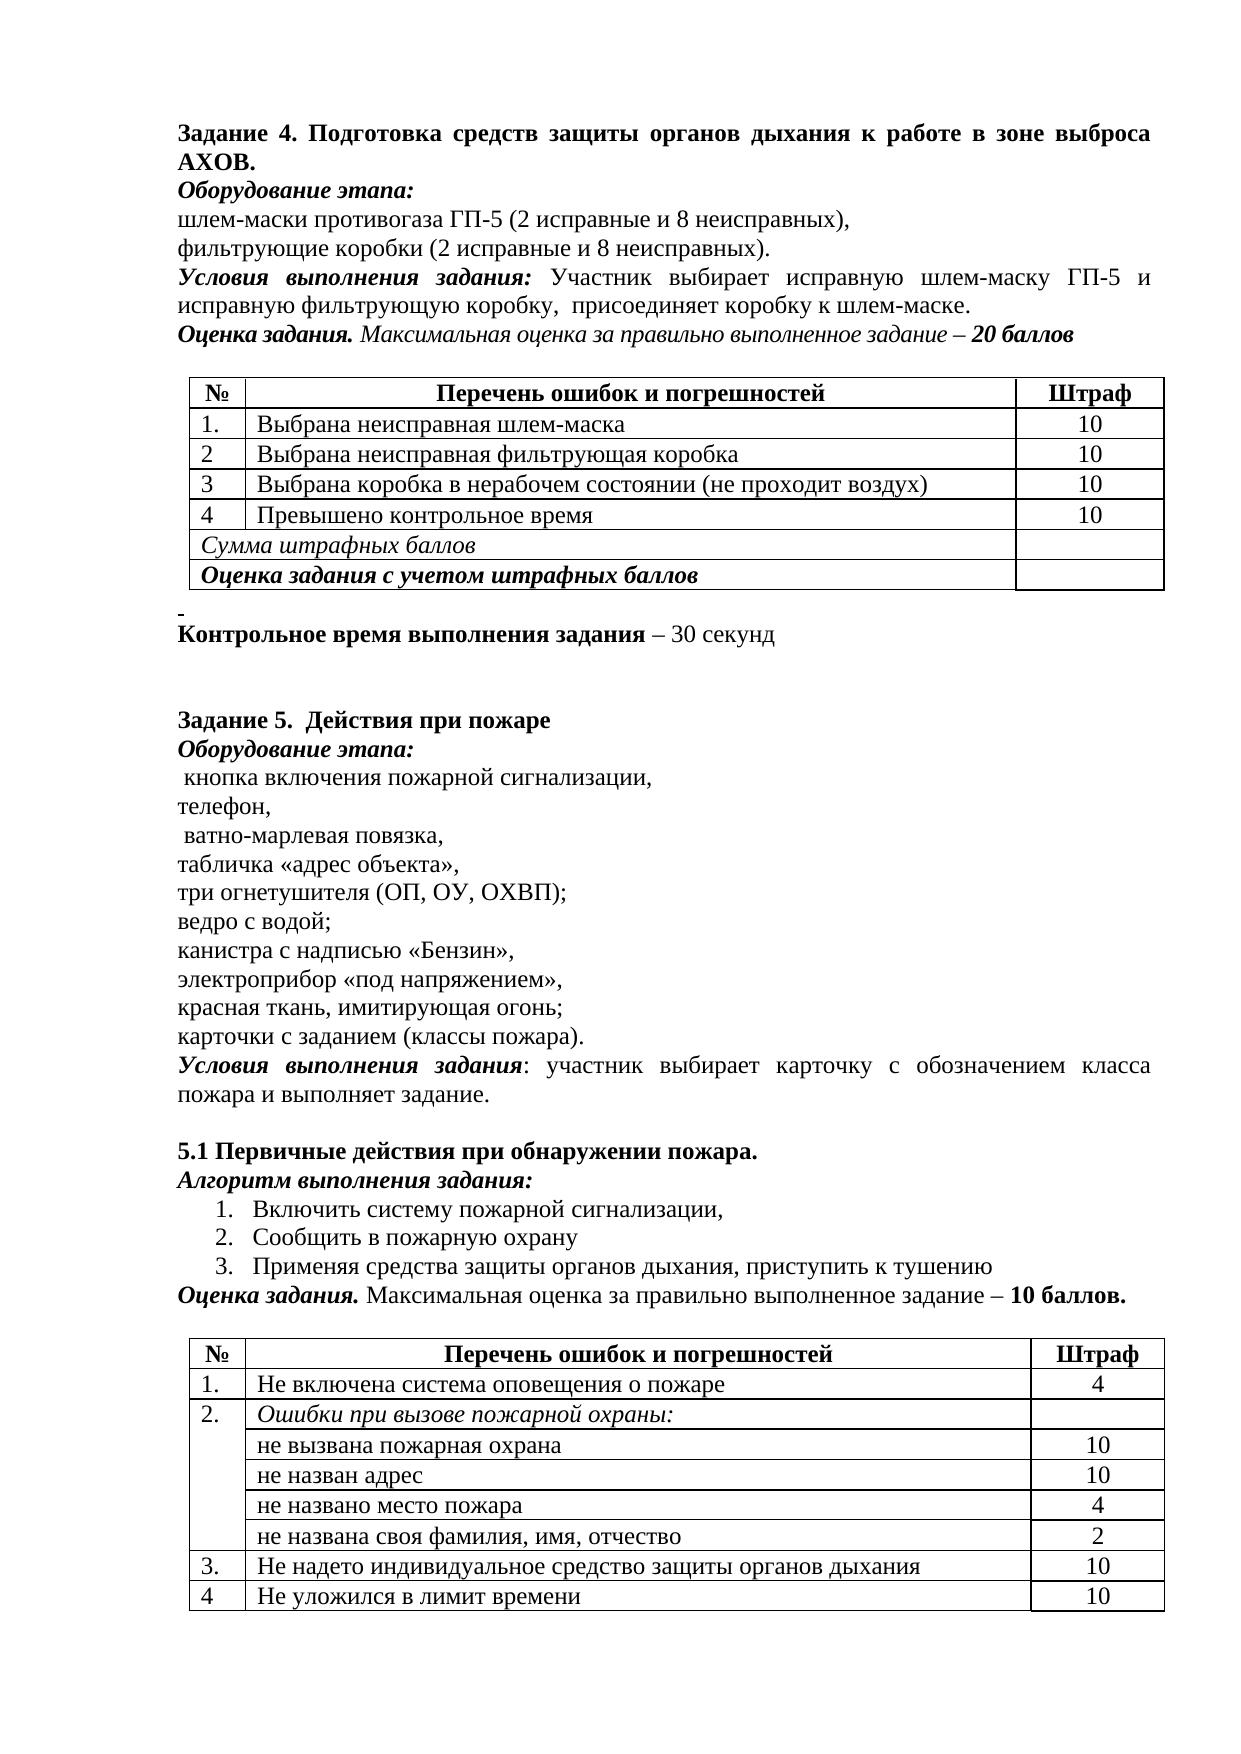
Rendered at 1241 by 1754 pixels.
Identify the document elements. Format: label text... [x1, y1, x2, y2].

text Контрольное время выполнения задания – 30 секунд [177, 619, 1152, 647]
table_cell 2. [190, 1400, 245, 1549]
text три огнетушителя (ОП, ОУ, ОХВП); [177, 877, 1152, 906]
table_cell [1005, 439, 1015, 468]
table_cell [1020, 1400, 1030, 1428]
text ведро с водой; [177, 906, 1152, 935]
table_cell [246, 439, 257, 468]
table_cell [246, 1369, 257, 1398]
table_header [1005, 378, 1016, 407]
table_cell [1017, 560, 1027, 589]
text Оборудование этапа: [177, 734, 1152, 762]
table_cell не названа своя фамилия, имя, отчество [246, 1520, 1030, 1549]
text Оценка задания. Максимальная оценка за правильно выполненное задание – 10 баллов. [177, 1280, 1152, 1309]
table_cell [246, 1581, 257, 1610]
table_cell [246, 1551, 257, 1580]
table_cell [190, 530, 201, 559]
text 5.1 Первичные действия при обнаружении пожара. [177, 1136, 1152, 1165]
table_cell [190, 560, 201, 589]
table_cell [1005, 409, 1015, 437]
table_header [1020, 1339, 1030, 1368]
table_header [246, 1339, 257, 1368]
text электроприбор «под напряжением», [177, 964, 1152, 992]
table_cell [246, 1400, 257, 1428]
text кнопка включения пожарной сигнализации, [177, 762, 1152, 791]
list Включить систему пожарной сигнализации, [215, 1194, 1152, 1222]
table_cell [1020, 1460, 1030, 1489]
text телефон, [177, 791, 1152, 820]
text Условия выполнения задания: участник выбирает карточку с обозначением класса пожара и выполняет задание. [177, 1050, 1152, 1107]
text Условия выполнения задания: Участник выбирает исправную шлем-маску ГП-5 и исправную фильтрующую коробку, присоединяет коробку к шлем-маске. [177, 262, 1152, 319]
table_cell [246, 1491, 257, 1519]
text шлем-маски противогаза ГП-5 (2 исправные и 8 неисправных), [177, 204, 1152, 233]
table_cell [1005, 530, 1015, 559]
text карточки с заданием (классы пожара). [177, 1021, 1152, 1050]
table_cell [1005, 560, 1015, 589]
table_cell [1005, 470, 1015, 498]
text ватно-марлевая повязка, [177, 820, 1152, 849]
table_cell [1153, 530, 1163, 559]
table_cell [1032, 1400, 1042, 1428]
table_cell [1153, 1400, 1164, 1428]
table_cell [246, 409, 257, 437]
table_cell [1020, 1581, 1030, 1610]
table_cell [1153, 560, 1163, 589]
text Оценка задания. Максимальная оценка за правильно выполненное задание – 20 баллов [177, 319, 1152, 348]
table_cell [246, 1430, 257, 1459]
text фильтрующие коробки (2 исправные и 8 неисправных). [177, 233, 1152, 262]
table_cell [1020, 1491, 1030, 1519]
text Задание 5. Действия при пожаре [177, 705, 1152, 734]
text табличка «адрес объекта», [177, 849, 1152, 877]
text Задание 4. Подготовка средств защиты органов дыхания к работе в зоне выброса АХОВ. [177, 118, 1152, 176]
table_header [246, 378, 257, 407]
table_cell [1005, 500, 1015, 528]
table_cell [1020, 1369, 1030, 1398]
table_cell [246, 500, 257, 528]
list Применяя средства защиты органов дыхания, приступить к тушению [215, 1251, 1152, 1280]
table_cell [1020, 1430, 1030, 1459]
list Сообщить в пожарную охрану [215, 1222, 1152, 1251]
text Оборудование этапа: [177, 176, 1152, 204]
text красная ткань, имитирующая огонь; [177, 992, 1152, 1021]
table_cell [1017, 530, 1027, 559]
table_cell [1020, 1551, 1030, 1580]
text Алгоритм выполнения задания: [177, 1165, 1152, 1194]
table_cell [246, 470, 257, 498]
text канистра с надписью «Бензин», [177, 935, 1152, 964]
